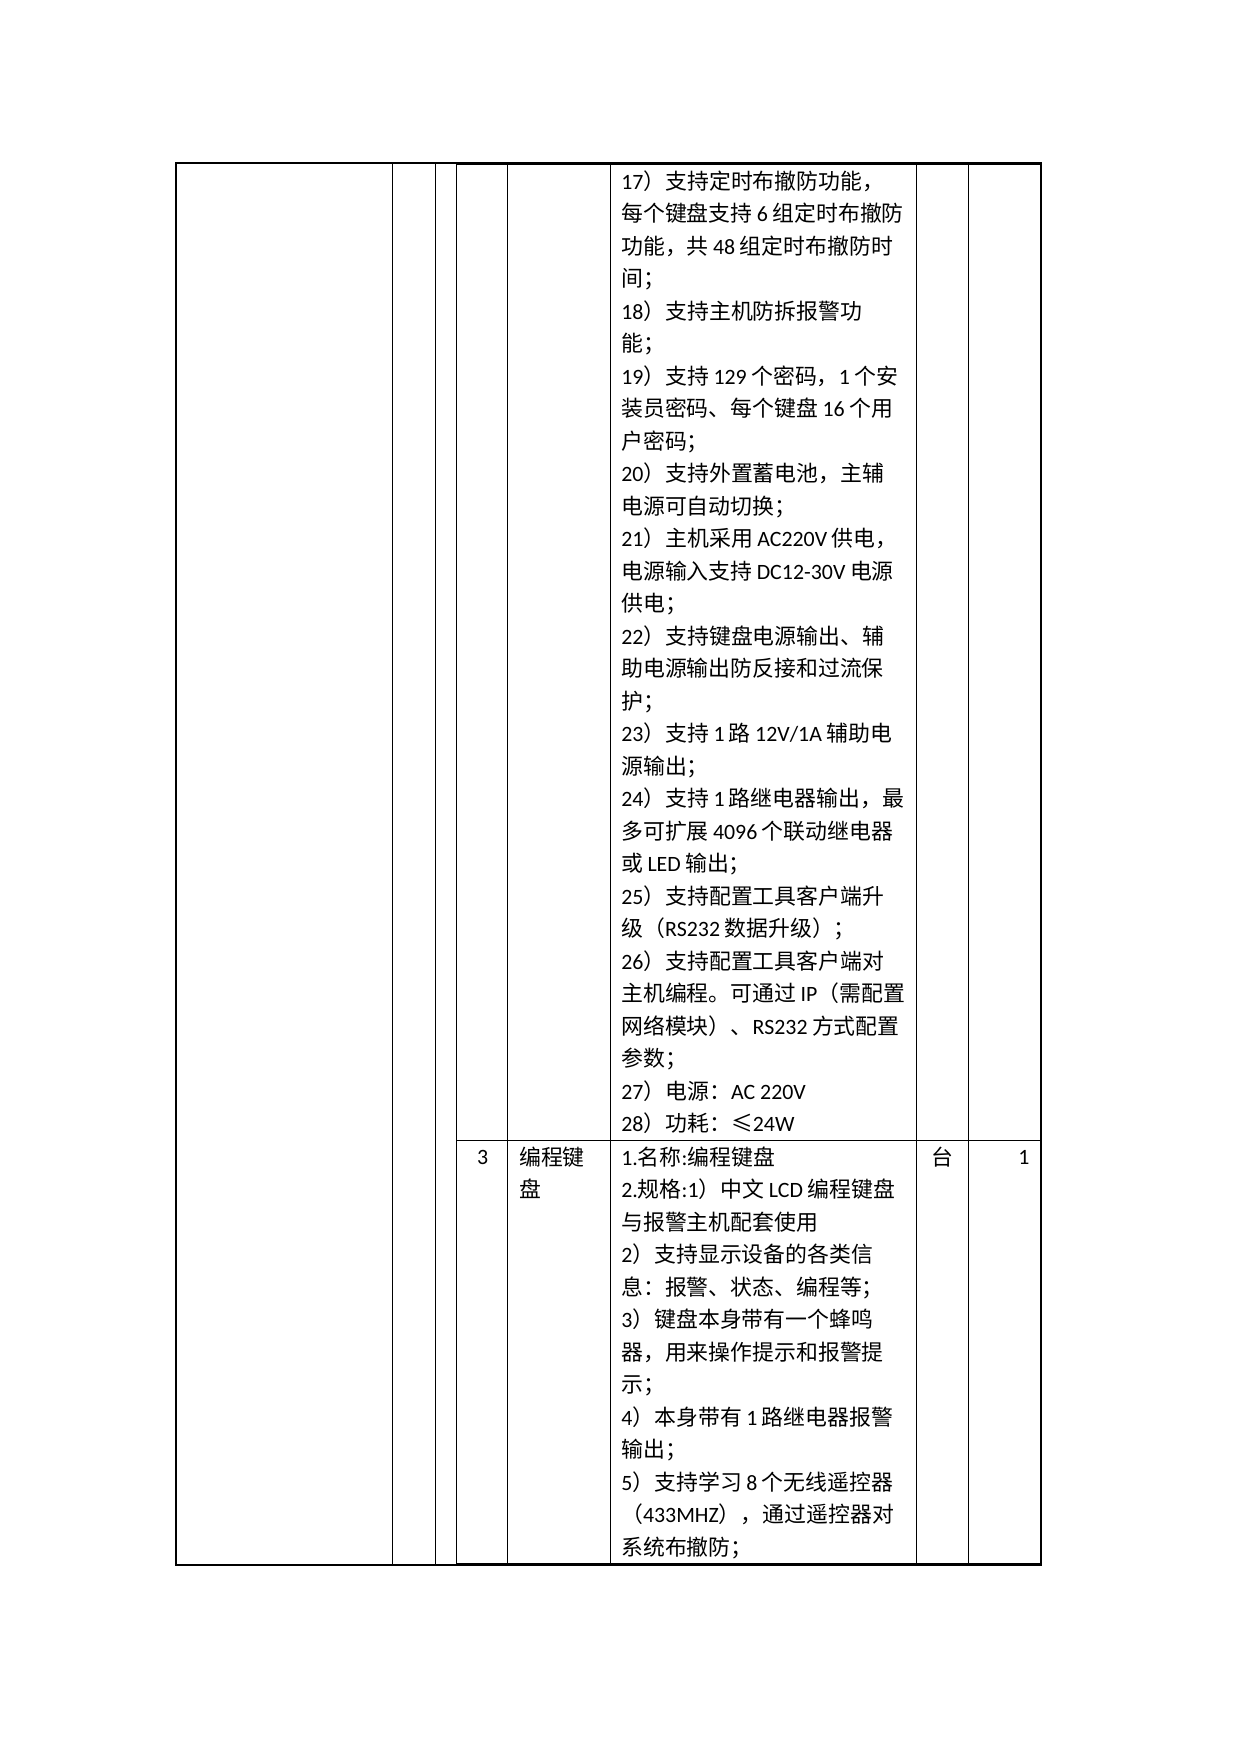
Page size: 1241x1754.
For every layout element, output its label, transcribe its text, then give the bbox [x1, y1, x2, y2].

table_cell 1 [393, 164, 435, 1564]
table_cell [436, 164, 456, 1564]
table_cell [177, 164, 392, 1564]
